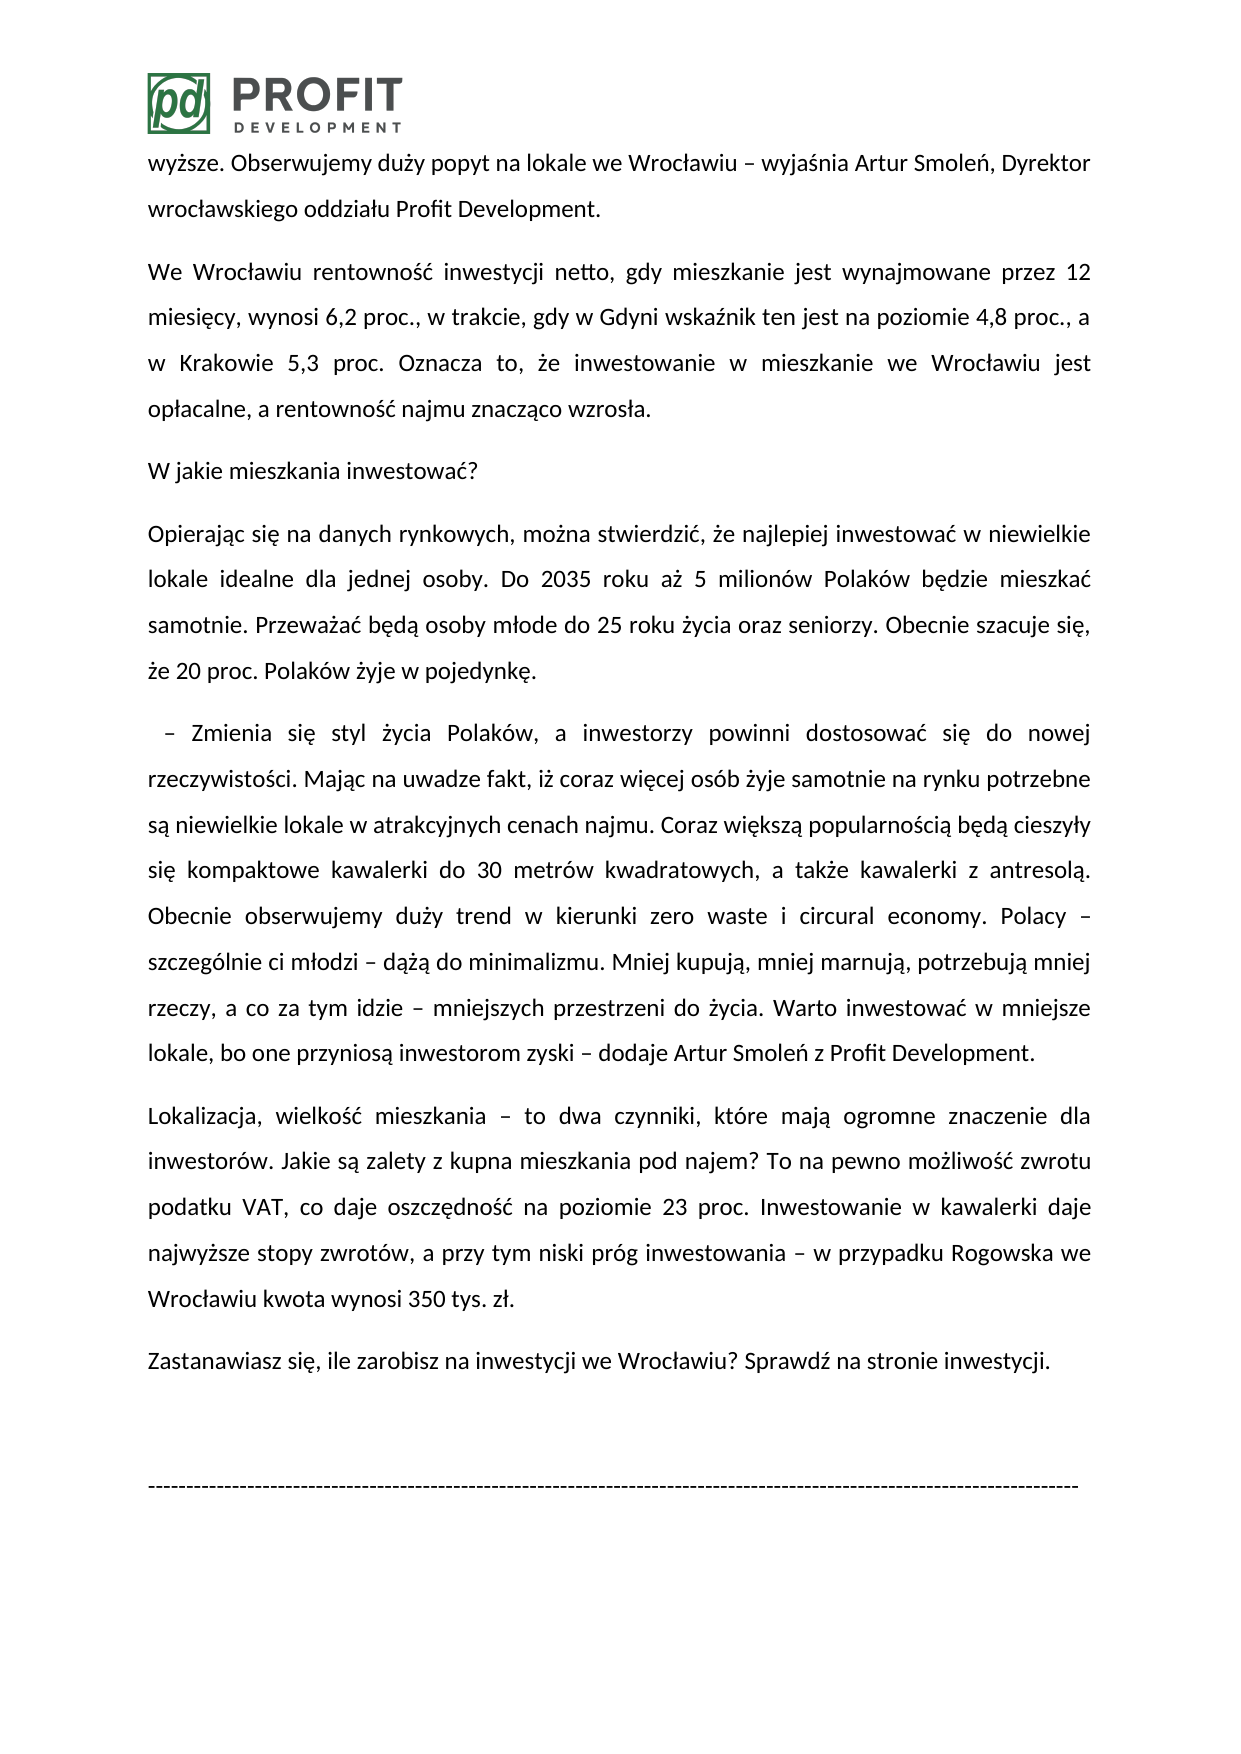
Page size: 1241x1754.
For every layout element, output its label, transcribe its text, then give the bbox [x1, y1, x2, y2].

text W jakie mieszkania inwestować? [148, 455, 1093, 486]
text Opierając się na danych rynkowych, można stwierdzić, że najlepiej inwestować w niewielkie lokale idealne dla jednej osoby. Do 2035 roku aż 5 milionów Polaków będzie mieszkać samotnie. Przeważać będą osoby młode do 25 roku życia oraz seniorzy. Obecnie szacuje się, że 20 proc. Polaków żyje w pojedynkę. [148, 518, 1093, 685]
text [148, 148, 1093, 224]
text We Wrocławiu rentowność inwestycji netto, gdy mieszkanie jest wynajmowane przez 12 miesięcy, wynosi 6,2 proc., w trakcie, gdy w Gdyni wskaźnik ten jest na poziomie 4,8 proc., a w Krakowie 5,3 proc. Oznacza to, że inwestowanie w mieszkanie we Wrocławiu jest opłacalne, a rentowność najmu znacząco wzrosła. [148, 256, 1093, 423]
text -------------------------------------------------------------------------------------------------------------------------- [148, 1470, 1093, 1500]
text Lokalizacja, wielkość mieszkania – to dwa czynniki, które mają ogromne znaczenie dla inwestorów. Jakie są zalety z kupna mieszkania pod najem? To na pewno możliwość zwrotu podatku VAT, co daje oszczędność na poziomie 23 proc. Inwestowanie w kawalerki daje najwyższe stopy zwrotów, a przy tym niski próg inwestowania – w przypadku Rogowska we Wrocławiu kwota wynosi 350 tys. zł. [148, 1100, 1093, 1313]
text – Zmienia się styl życia Polaków, a inwestorzy powinni dostosować się do nowej rzeczywistości. Mając na uwadze fakt, iż coraz więcej osób żyje samotnie na rynku potrzebne są niewielkie lokale w atrakcyjnych cenach najmu. Coraz większą popularnością będą cieszyły się kompaktowe kawalerki do 30 metrów kwadratowych, a także kawalerki z antresolą. Obecnie obserwujemy duży trend w kierunki zero waste i circural economy. Polacy – szczególnie ci młodzi – dążą do minimalizmu. Mniej kupują, mniej marnują, potrzebują mniej rzeczy, a co za tym idzie – mniejszych przestrzeni do życia. Warto inwestować w mniejsze lokale, bo one przyniosą inwestorom zyski – dodaje Artur Smoleń z Profit Development. [148, 717, 1093, 1068]
picture [147, 73, 403, 134]
text Zastanawiasz się, ile zarobisz na inwestycji we Wrocławiu? Sprawdź na stronie inwestycji. [148, 1345, 1093, 1376]
